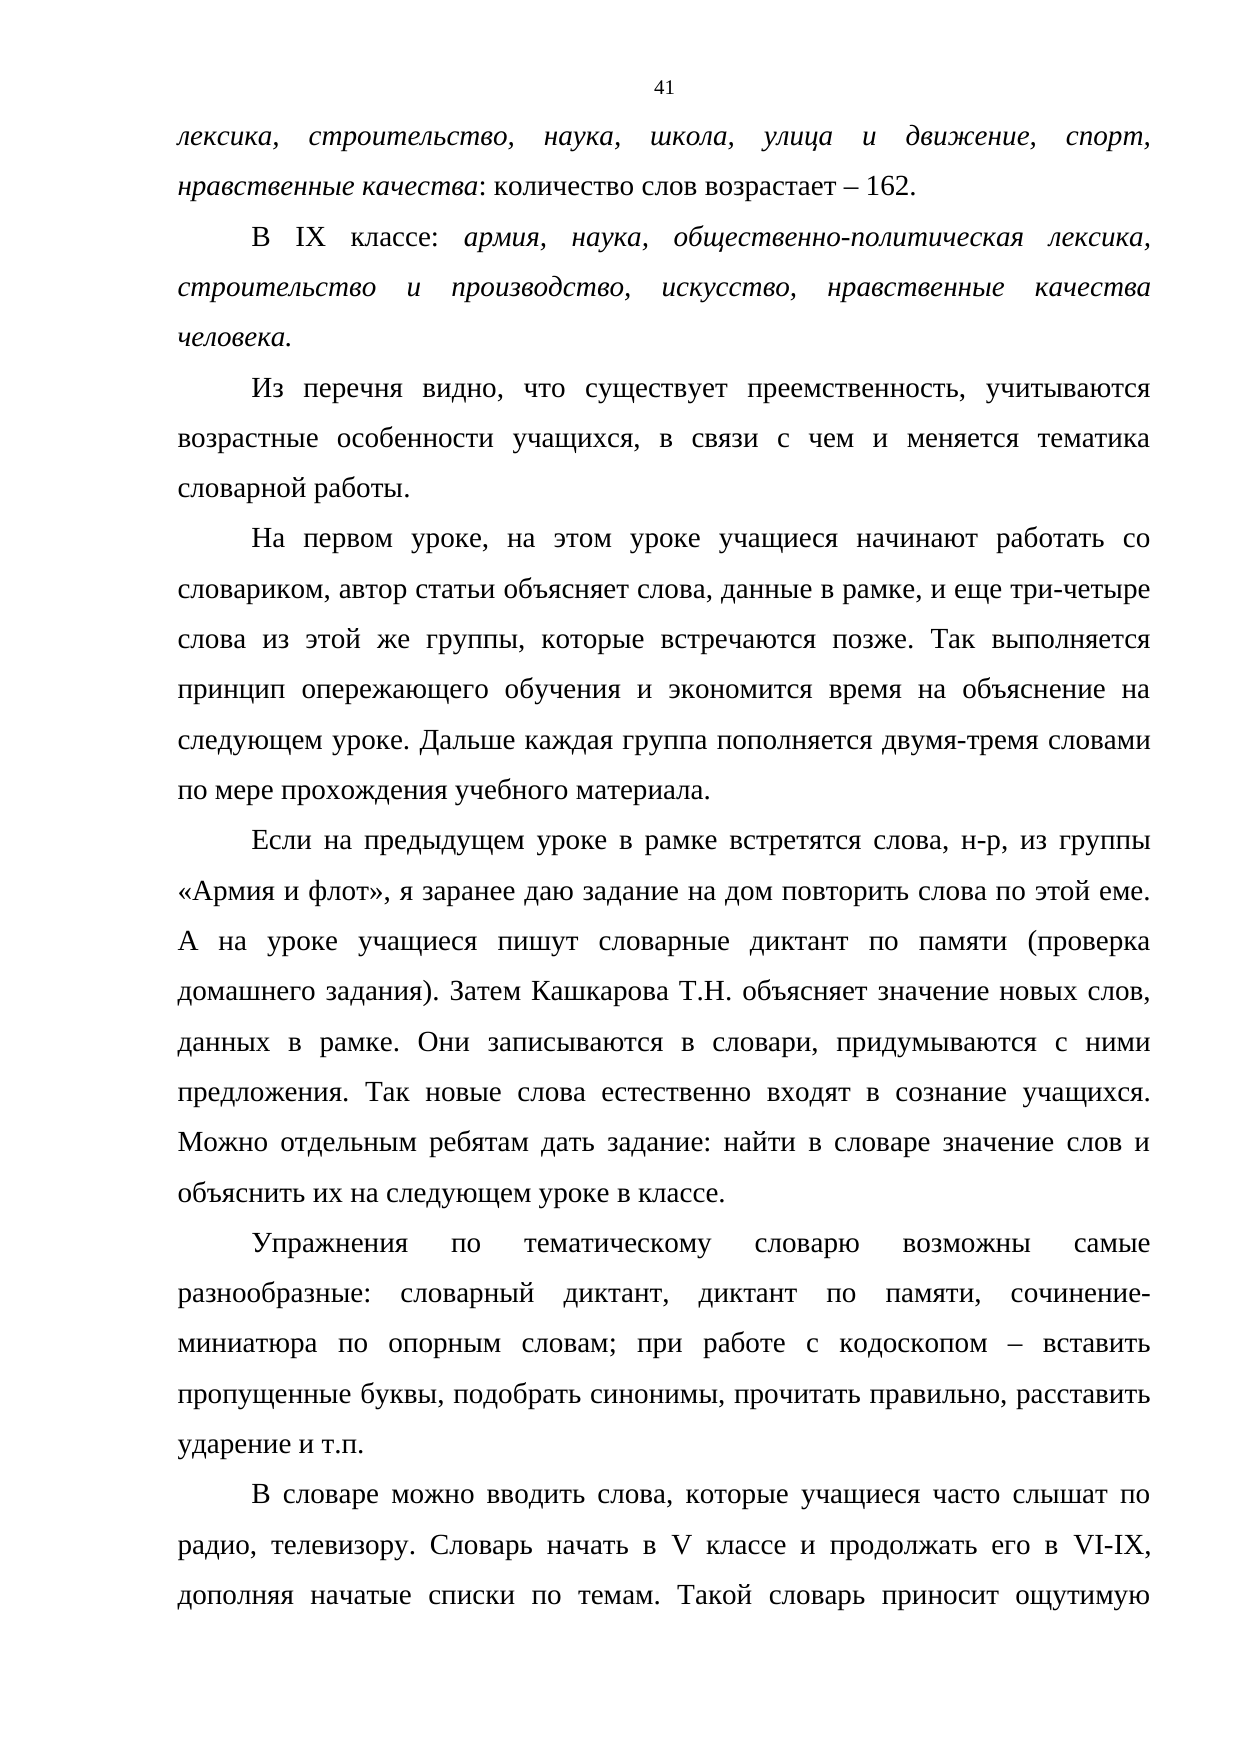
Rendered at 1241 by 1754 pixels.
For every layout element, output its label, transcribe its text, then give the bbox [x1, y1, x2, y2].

text Упражнения по тематическому словарю возможны самые разнообразные: словарный диктант, диктант по памяти, сочинение-миниатюра по опорным словам; при работе с кодоскопом – вставить пропущенные буквы, подобрать синонимы, прочитать правильно, расставить ударение и т.п. [177, 1225, 1151, 1460]
text Если на предыдущем уроке в рамке встретятся слова, н-р, из группы «Армия и флот», я заранее даю задание на дом повторить слова по этой еме. А на уроке учащиеся пишут словарные диктант по памяти (проверка домашнего задания). Затем Кашкарова Т.Н. объясняет значение новых слов, данных в рамке. Они записываются в словари, придумываются с ними предложения. Так новые слова естественно входят в сознание учащихся. Можно отдельным ребятам дать задание: найти в словаре значение слов и объяснить их на следующем уроке в классе. [177, 822, 1151, 1208]
text Из перечня видно, что существует преемственность, учитываются возрастные особенности учащихся, в связи с чем и меняется тематика словарной работы. [177, 370, 1151, 504]
text В IX классе: армия, наука, общественно-политическая лексика, строительство и производство, искусство, нравственные качества человека. [177, 219, 1151, 353]
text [177, 1477, 1151, 1611]
text На первом уроке, на этом уроке учащиеся начинают работать со словариком, автор статьи объясняет слова, данные в рамке, и еще три-четыре слова из этой же группы, которые встречаются позже. Так выполняется принцип опережающего обучения и экономится время на объяснение на следующем уроке. Дальше каждая группа пополняется двумя-тремя словами по мере прохождения учебного материала. [177, 521, 1151, 806]
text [177, 118, 1151, 202]
